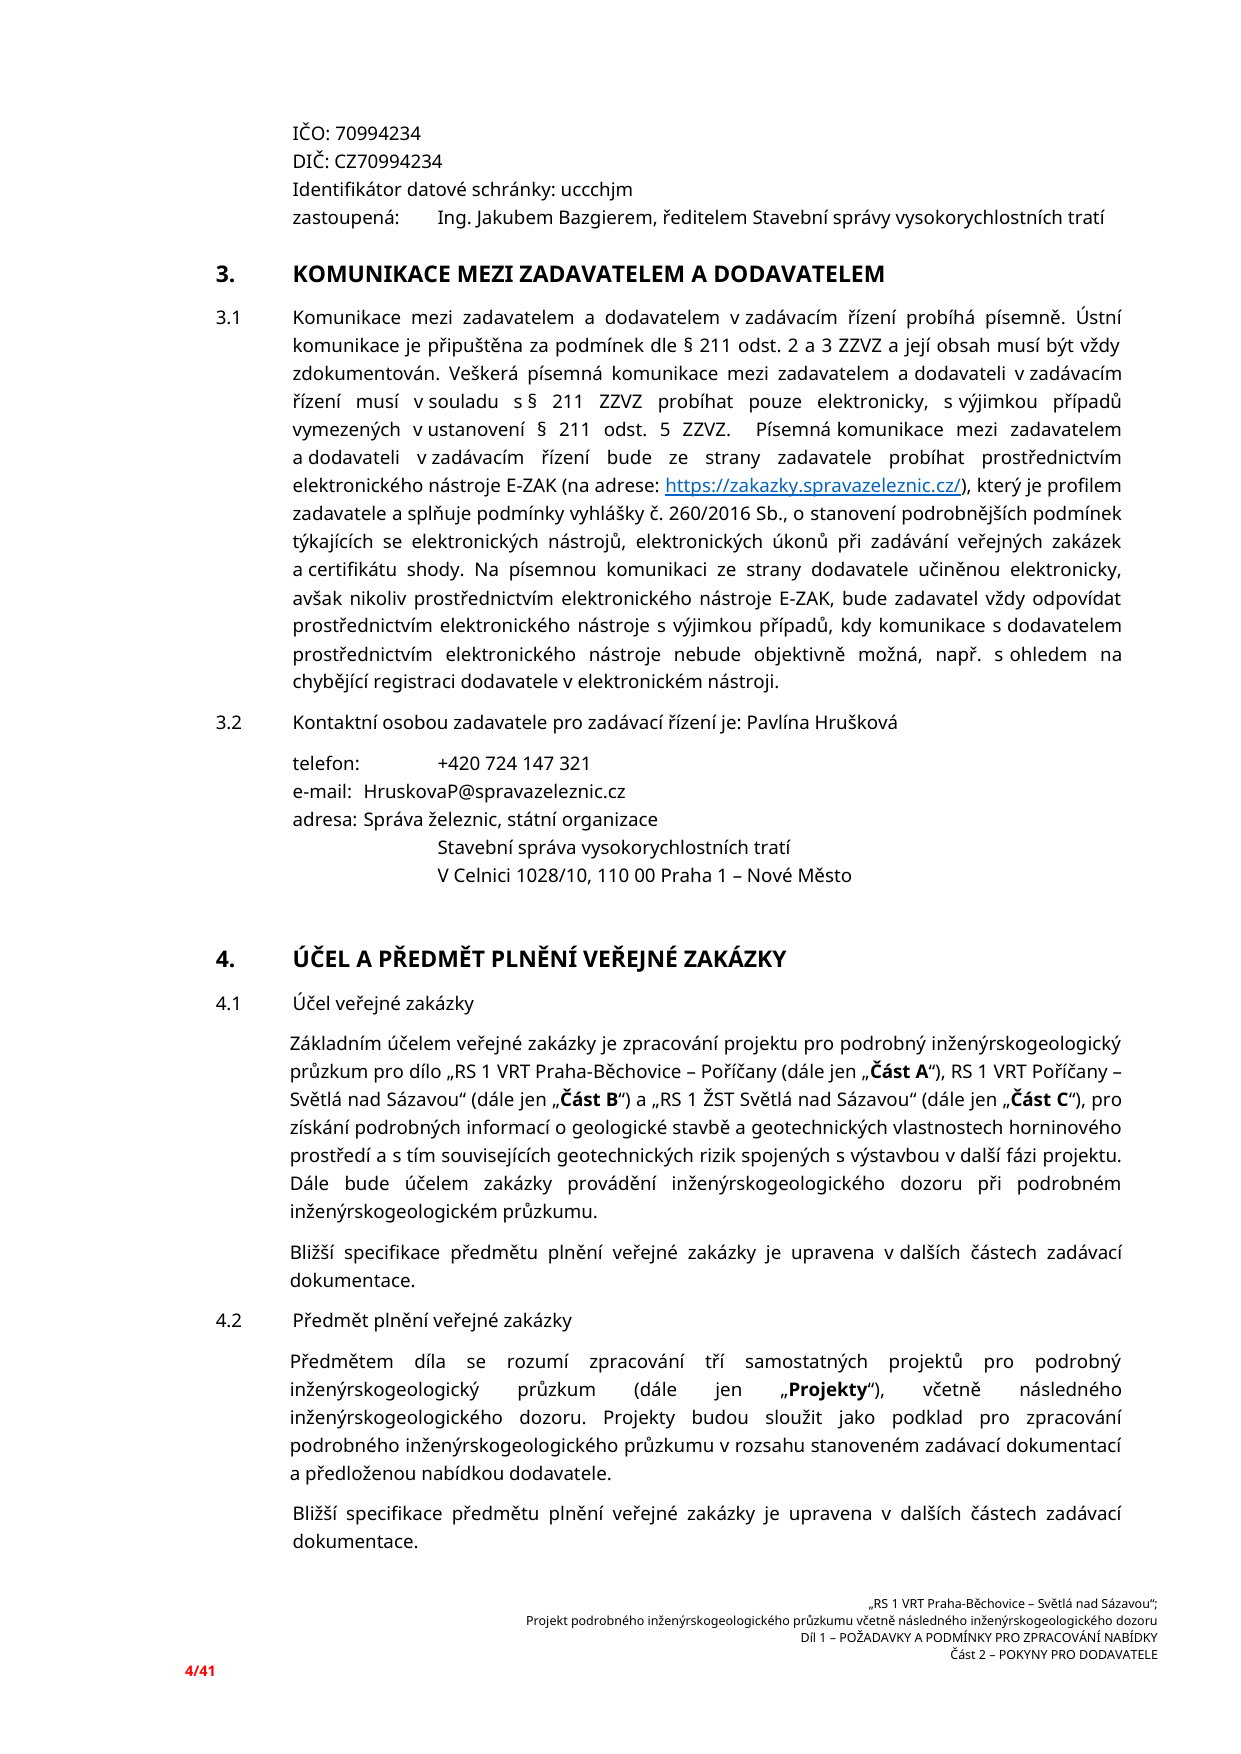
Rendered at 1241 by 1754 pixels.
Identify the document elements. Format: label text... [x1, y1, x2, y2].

list Bližší specifikace předmětu plnění veřejné zakázky je upravena v dalších částech zadávací dokumentace. [292, 1501, 1122, 1554]
text KOMUNIKACE MEZI ZADAVATELEM a DODAVATELEM [216, 258, 1122, 289]
list Základním účelem veřejné zakázky je zpracování projektu pro podrobný inženýrskogeologický průzkum pro dílo „RS 1 VRT Praha-Běchovice – Poříčany (dále jen „Část A“), RS 1 VRT Poříčany – Světlá nad Sázavou“ (dále jen „Část B“) a „RS 1 ŽST Světlá nad Sázavou“ (dále jen „Část C“), pro získání podrobných informací o geologické stavbě a geotechnických vlastnostech horninového prostředí a s tím souvisejících geotechnických rizik spojených s výstavbou v další fázi projektu. Dále bude účelem zakázky provádění inženýrskogeologického dozoru při podrobném inženýrskogeologickém průzkumu. [289, 1030, 1122, 1224]
text Předmět plnění veřejné zakázky [216, 1308, 1122, 1333]
text Účel veřejné zakázky [216, 990, 1122, 1015]
text Kontaktní osobou zadavatele pro zadávací řízení je: Pavlína Hrušková [216, 709, 1122, 735]
text Stavební správa vysokorychlostních tratí [366, 834, 1122, 859]
text DIČ: CZ70994234 [292, 149, 1122, 174]
text e-mail: HruskovaP@spravazeleznic.cz [292, 778, 1122, 803]
text ÚČEL a PŘEDMĚT PLNĚNÍ VEŘEJNÉ ZAKÁZKY [216, 943, 1122, 974]
text Identifikátor datové schránky: uccchjm [292, 177, 1122, 202]
list Bližší specifikace předmětu plnění veřejné zakázky je upravena v dalších částech zadávací dokumentace. [289, 1239, 1122, 1293]
text zastoupená: Ing. Jakubem Bazgierem, ředitelem Stavební správy vysokorychlostních tratí [292, 205, 1122, 230]
text telefon: +420 724 147 321 [292, 750, 1122, 775]
text IČO: 70994234 [292, 121, 1122, 146]
list Předmětem díla se rozumí zpracování tří samostatných projektů pro podrobný inženýrskogeologický průzkum (dále jen „Projekty“), včetně následného inženýrskogeologického dozoru. Projekty budou sloužit jako podklad pro zpracování podrobného inženýrskogeologického průzkumu v rozsahu stanoveném zadávací dokumentací a předloženou nabídkou dodavatele. [289, 1348, 1122, 1486]
text adresa: Správa železnic, státní organizace [292, 806, 1122, 831]
text Komunikace mezi zadavatelem a dodavatelem v zadávacím řízení probíhá písemně. Ústní komunikace je připuštěna za podmínek dle § 211 odst. 2 a 3 ZZVZ a její obsah musí být vždy zdokumentován. Veškerá písemná komunikace mezi zadavatelem a dodavateli v zadávacím řízení musí v souladu s § 211 ZZVZ probíhat pouze elektronicky, s výjimkou případů vymezených v ustanovení § 211 odst. 5 ZZVZ. Písemná komunikace mezi zadavatelem a dodavateli v zadávacím řízení bude ze strany zadavatele probíhat prostřednictvím elektronického nástroje E-ZAK (na adrese: https://zakazky.spravazeleznic.cz/), který je profilem zadavatele a splňuje podmínky vyhlášky č. 260/2016 Sb., o stanovení podrobnějších podmínek týkajících se elektronických nástrojů, elektronických úkonů při zadávání veřejných zakázek a certifikátu shody. Na písemnou komunikaci ze strany dodavatele učiněnou elektronicky, avšak nikoliv prostřednictvím elektronického nástroje E-ZAK, bude zadavatel vždy odpovídat prostřednictvím elektronického nástroje s výjimkou případů, kdy komunikace s dodavatelem prostřednictvím elektronického nástroje nebude objektivně možná, např. s ohledem na chybějící registraci dodavatele v elektronickém nástroji. [216, 304, 1122, 694]
text V Celnici 1028/10, 110 00 Praha 1 – Nové Město [366, 862, 1122, 887]
